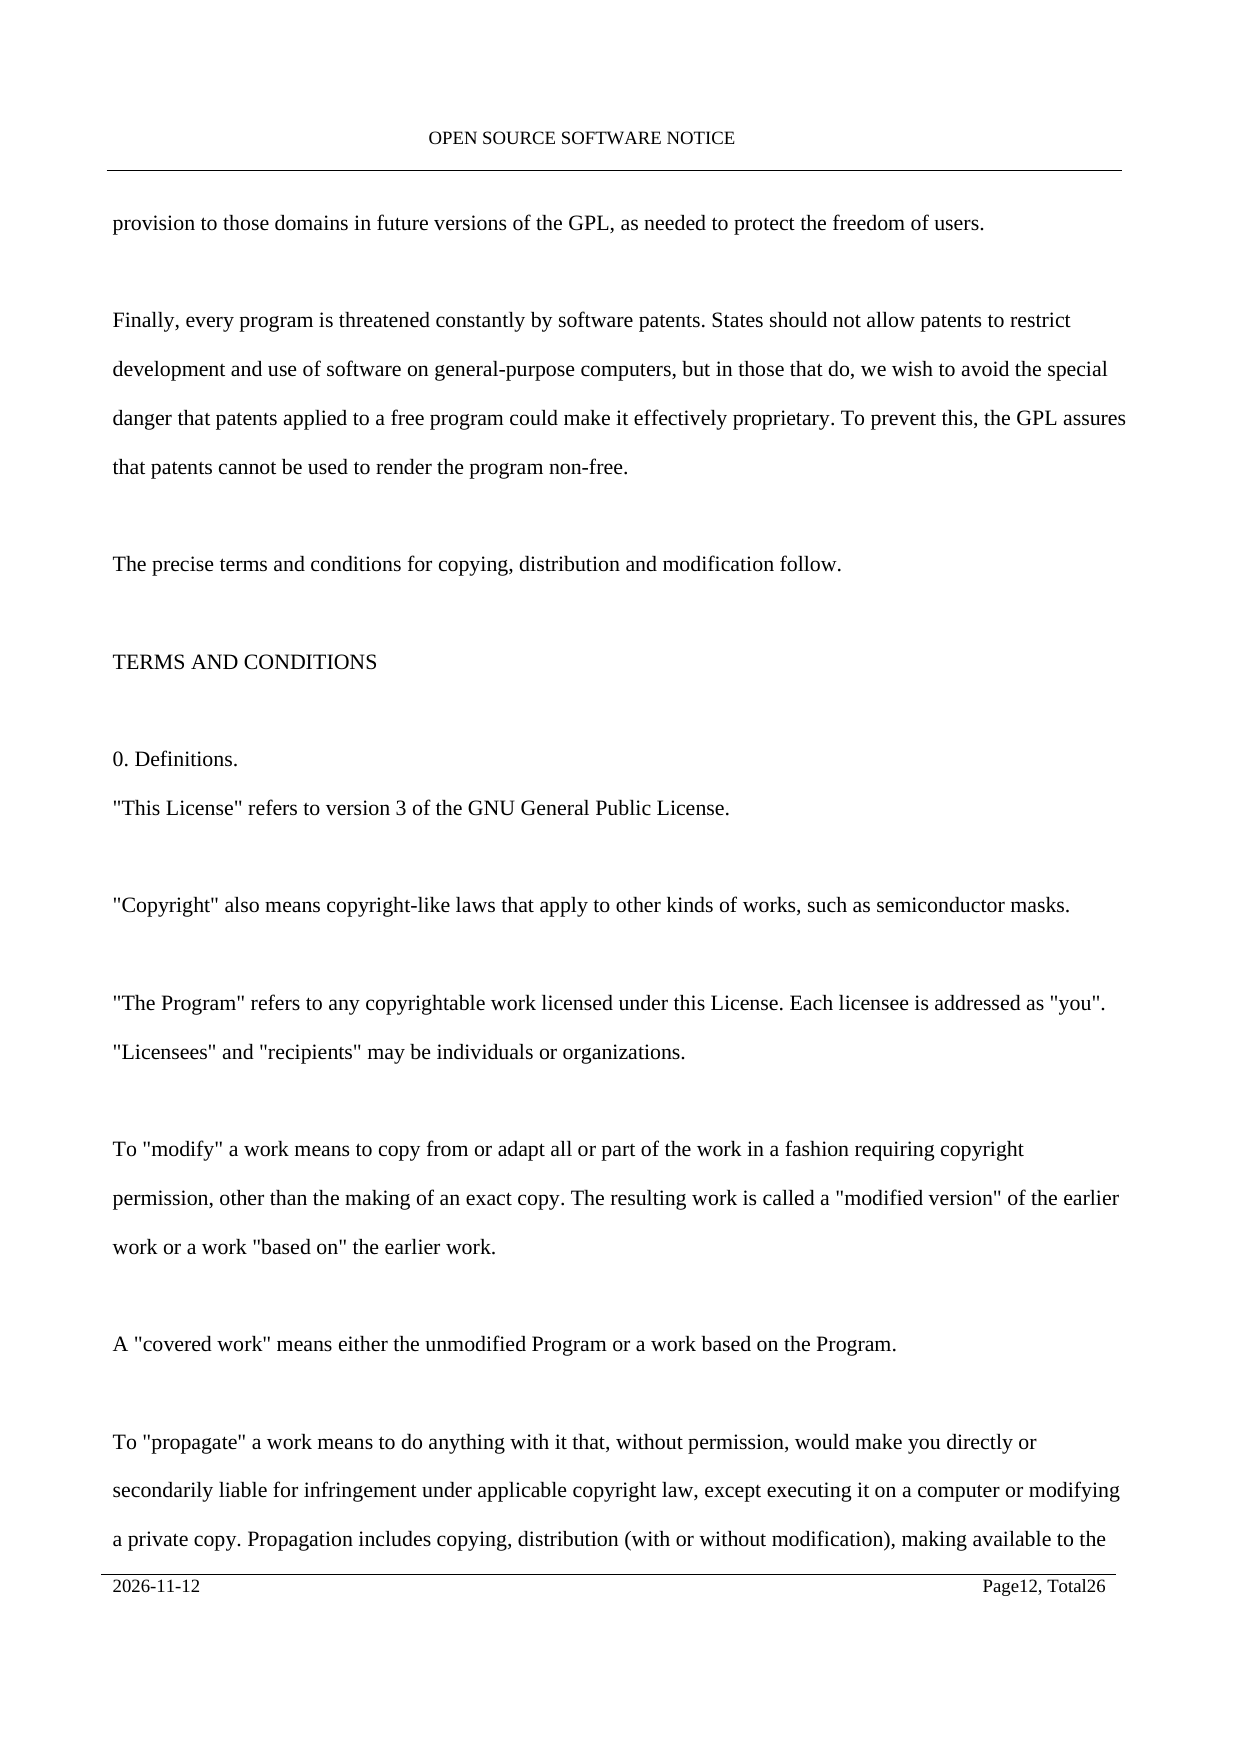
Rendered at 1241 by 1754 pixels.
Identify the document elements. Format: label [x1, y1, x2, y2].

text [112, 206, 1128, 1555]
